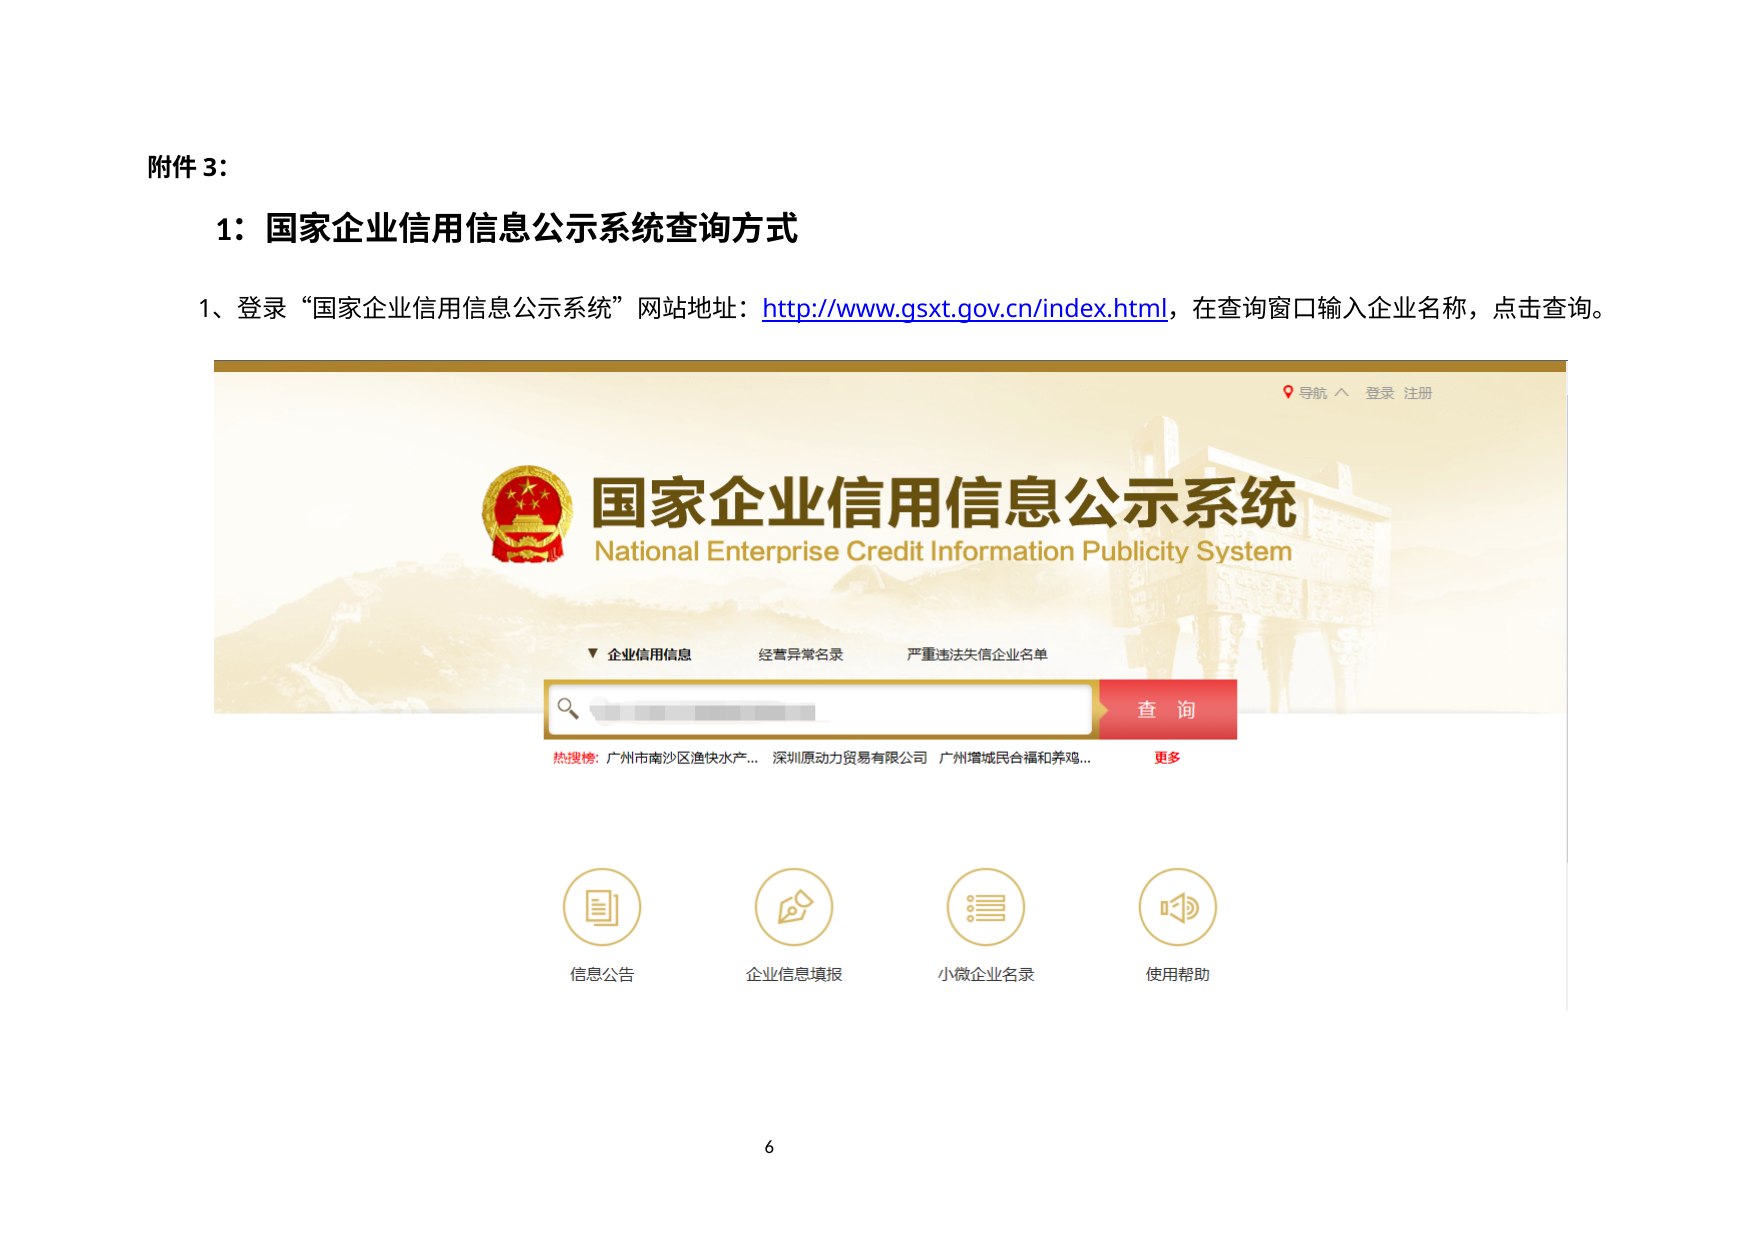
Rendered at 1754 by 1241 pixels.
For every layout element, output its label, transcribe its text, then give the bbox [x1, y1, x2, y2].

text 1：国家企业信用信息公示系统查询方式 [148, 202, 1729, 250]
picture [214, 360, 1568, 1011]
text 1、登录“国家企业信用信息公示系统”网站地址：http://www.gsxt.gov.cn/index.html，在查询窗口输入企业名称，点击查询。 [148, 274, 1606, 328]
text 附件3： [148, 148, 1606, 184]
